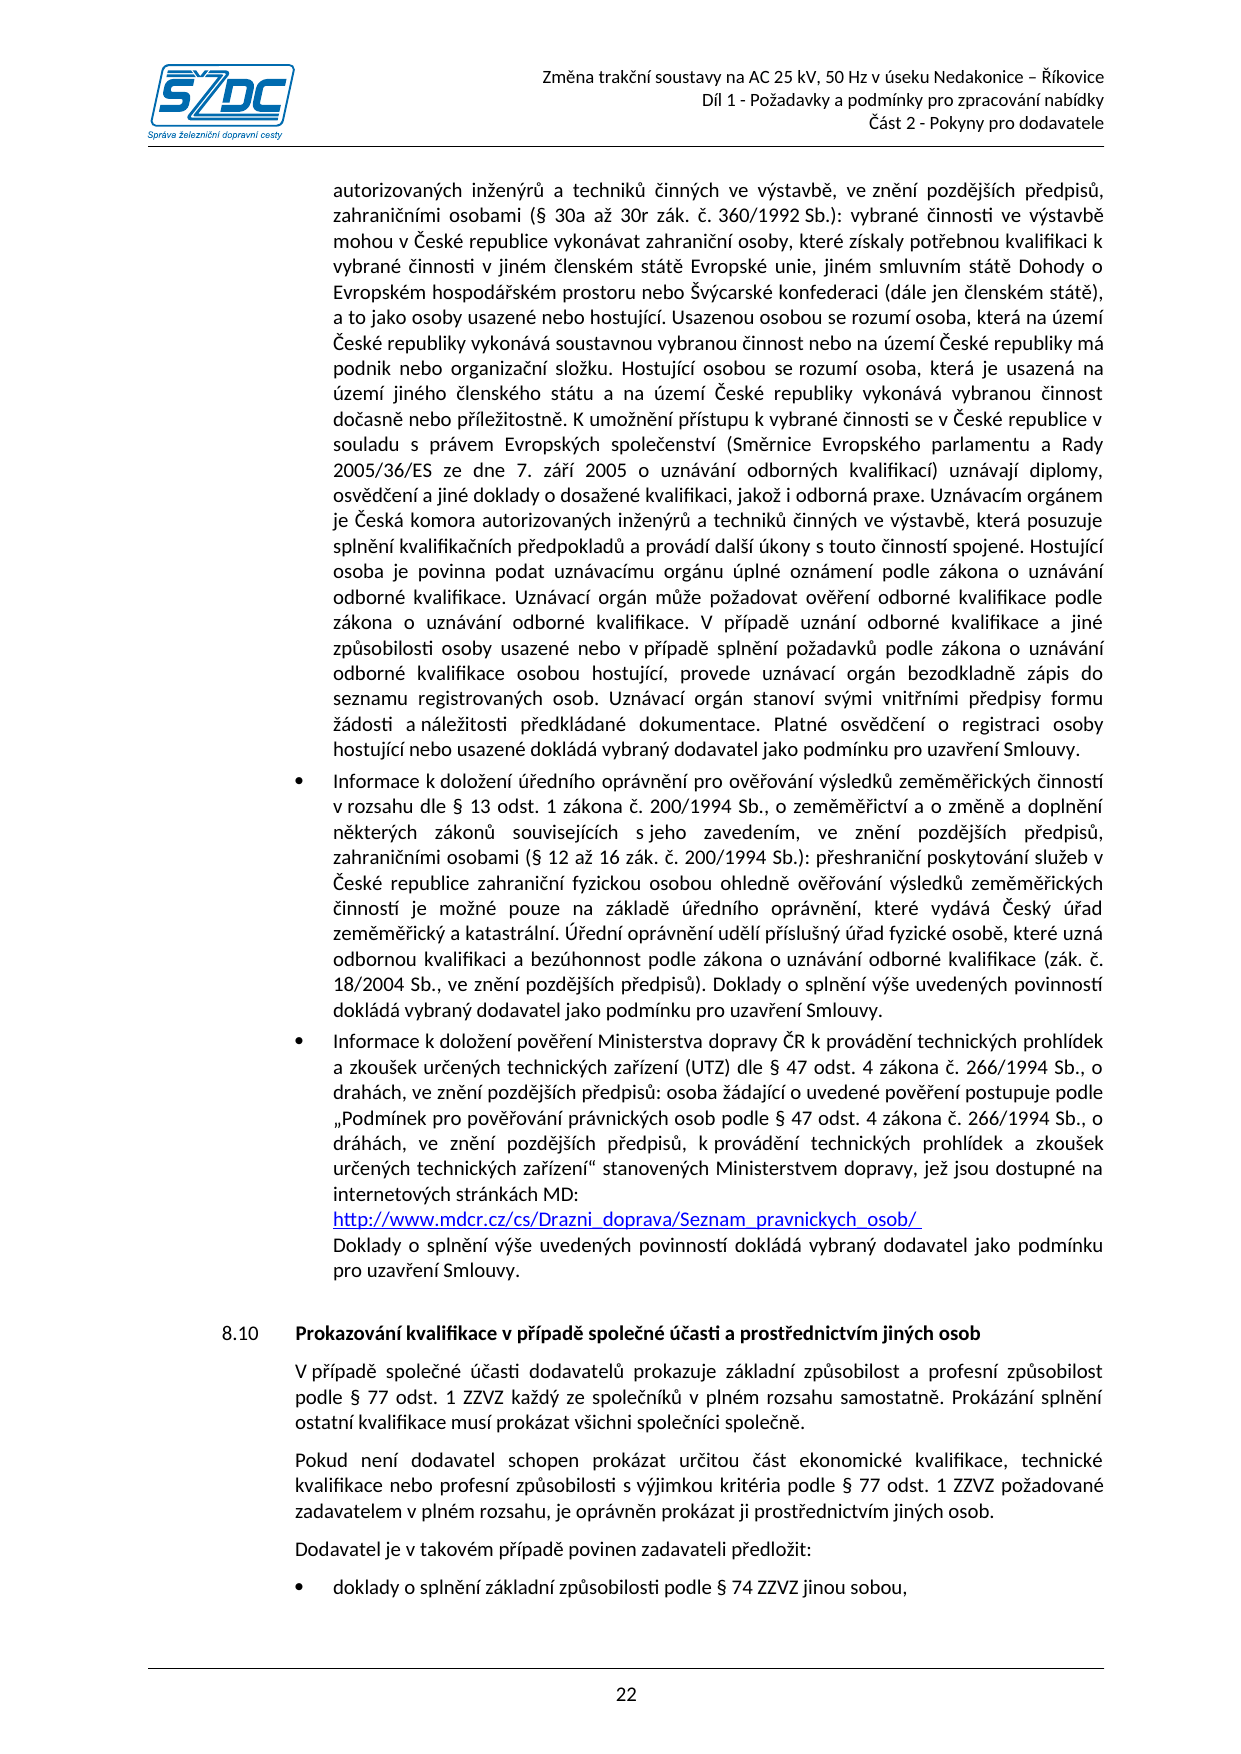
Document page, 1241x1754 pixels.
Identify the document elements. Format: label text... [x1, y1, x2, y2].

text http://www.mdcr.cz/cs/Drazni_doprava/Seznam_pravnickych_osob/ [333, 1206, 1104, 1232]
text V případě společné účasti dodavatelů prokazuje základní způsobilost a profesní způsobilost podle § 77 odst. 1 ZZVZ každý ze společníků v plném rozsahu samostatně. Prokázání splnění ostatní kvalifikace musí prokázat všichni společníci společně. [295, 1358, 1104, 1435]
text Pokud není dodavatel schopen prokázat určitou část ekonomické kvalifikace, technické kvalifikace nebo profesní způsobilosti s výjimkou kritéria podle § 77 odst. 1 ZZVZ požadované zadavatelem v plném rozsahu, je oprávněn prokázat ji prostřednictvím jiných osob. [295, 1447, 1104, 1523]
list doklady o splnění základní způsobilosti podle § 74 ZZVZ jinou sobou, [295, 1574, 1104, 1599]
list Prokazování kvalifikace v případě společné účasti a prostřednictvím jiných osob [222, 1321, 1104, 1346]
text Doklady o splnění výše uvedených povinností dokládá vybraný dodavatel jako podmínku pro uzavření Smlouvy. [333, 1232, 1104, 1283]
list Informace k doložení pověření Ministerstva dopravy ČR k provádění technických prohlídek a zkoušek určených technických zařízení (UTZ) dle § 47 odst. 4 zákona č. 266/1994 Sb., o drahách, ve znění pozdějších předpisů: osoba žádající o uvedené pověření postupuje podle „Podmínek pro pověřování právnických osob podle § 47 odst. 4 zákona č. 266/1994 Sb., o dráhách, ve znění pozdějších předpisů, k provádění technických prohlídek a zkoušek určených technických zařízení“ stanovených Ministerstvem dopravy, jež jsou dostupné na internetových stránkách MD: [295, 1028, 1104, 1206]
text Dodavatel je v takovém případě povinen zadavateli předložit: [295, 1536, 1104, 1561]
list Informace k doložení úředního oprávnění pro ověřování výsledků zeměměřických činností v rozsahu dle § 13 odst. 1 zákona č. 200/1994 Sb., o zeměměřictví a o změně a doplnění některých zákonů souvisejících s jeho zavedením, ve znění pozdějších předpisů, zahraničními osobami (§ 12 až 16 zák. č. 200/1994 Sb.): přeshraniční poskytování služeb v České republice zahraniční fyzickou osobou ohledně ověřování výsledků zeměměřických činností je možné pouze na základě úředního oprávnění, které vydává Český úřad zeměměřický a katastrální. Úřední oprávnění udělí příslušný úřad fyzické osobě, které uzná odbornou kvalifikaci a bezúhonnost podle zákona o uznávání odborné kvalifikace (zák. č. 18/2004 Sb., ve znění pozdějších předpisů). Doklady o splnění výše uvedených povinností dokládá vybraný dodavatel jako podmínku pro uzavření Smlouvy. [295, 768, 1104, 1022]
